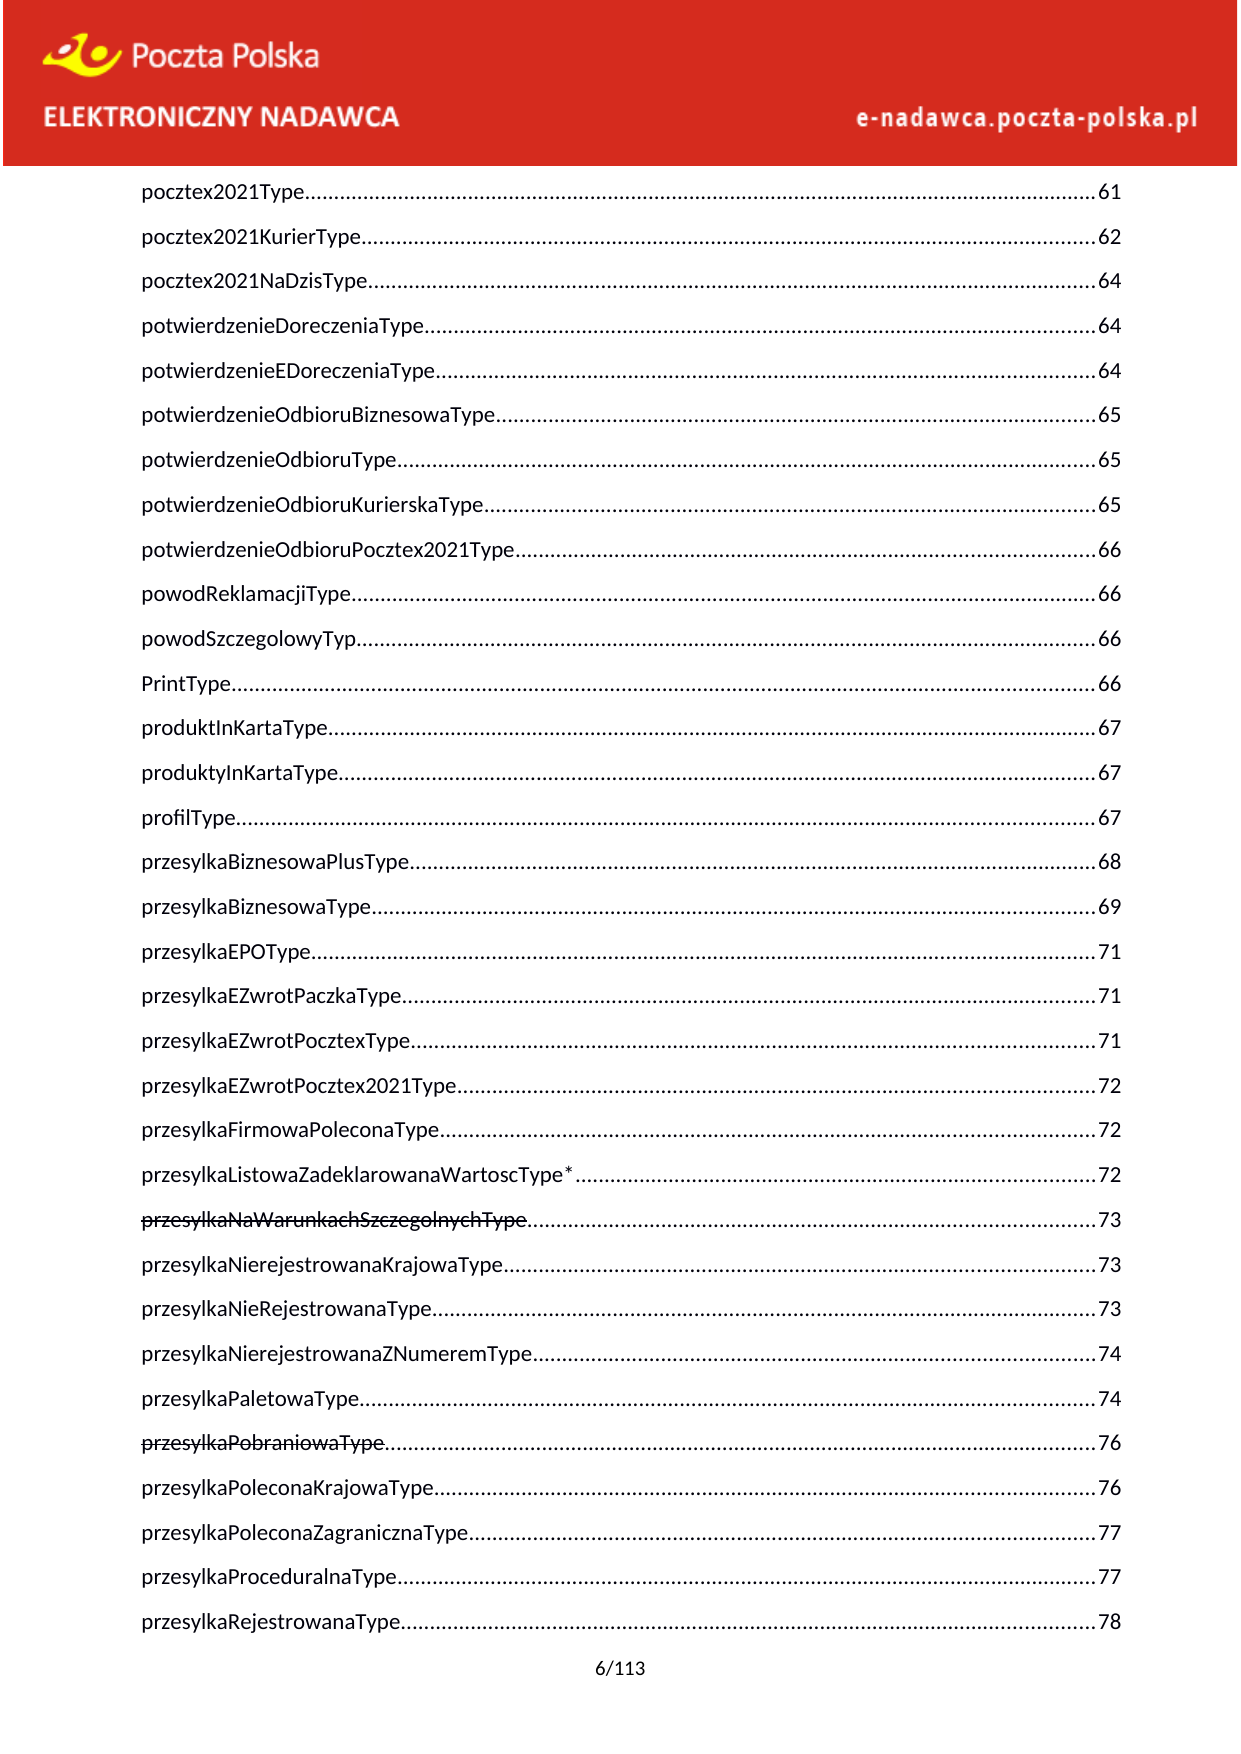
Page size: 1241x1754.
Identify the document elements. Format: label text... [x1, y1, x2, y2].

text potwierdzenieEDoreczeniaType 64 [141, 356, 1122, 384]
text przesylkaPobraniowaType 76 [141, 1428, 1122, 1456]
text przesylkaNaWarunkachSzczegolnychType 73 [141, 1205, 1122, 1233]
text przesylkaEPOType 71 [141, 937, 1122, 965]
text produktInKartaType 67 [141, 713, 1122, 741]
text potwierdzenieOdbioruKurierskaType 65 [141, 490, 1122, 518]
text przesylkaBiznesowaPlusType 68 [141, 847, 1122, 876]
text przesylkaEZwrotPaczkaType 71 [141, 982, 1122, 1009]
text powodReklamacjiType 66 [141, 579, 1122, 607]
text potwierdzenieOdbioruBiznesowaType 65 [141, 401, 1122, 429]
text przesylkaPaletowaType 74 [141, 1384, 1122, 1412]
text przesylkaNierejestrowanaZNumeremType 74 [141, 1339, 1122, 1367]
text przesylkaPoleconaZagranicznaType 77 [141, 1518, 1122, 1546]
text potwierdzenieOdbioruType 65 [141, 445, 1122, 473]
text powodSzczegolowyTyp 66 [141, 624, 1122, 652]
text przesylkaRejestrowanaType 78 [141, 1607, 1122, 1635]
text przesylkaNierejestrowanaKrajowaType 73 [141, 1250, 1122, 1278]
text pocztex2021NaDzisType 64 [141, 267, 1122, 294]
text pocztex2021Type 61 [141, 177, 1122, 205]
text przesylkaListowaZadeklarowanaWartoscType* 72 [141, 1160, 1122, 1188]
text potwierdzenieDoreczeniaType 64 [141, 311, 1122, 339]
text przesylkaEZwrotPocztexType 71 [141, 1026, 1122, 1054]
text przesylkaPoleconaKrajowaType 76 [141, 1473, 1122, 1501]
text przesylkaBiznesowaType 69 [141, 892, 1122, 920]
picture [3, 0, 1238, 166]
text przesylkaNieRejestrowanaType 73 [141, 1294, 1122, 1322]
text przesylkaProceduralnaType 77 [141, 1562, 1122, 1591]
text potwierdzenieOdbioruPocztex2021Type 66 [141, 535, 1122, 563]
text profilType 67 [141, 803, 1122, 831]
text przesylkaFirmowaPoleconaType 72 [141, 1116, 1122, 1144]
text produktyInKartaType 67 [141, 758, 1122, 786]
text pocztex2021KurierType 62 [141, 222, 1122, 250]
text przesylkaEZwrotPocztex2021Type 72 [141, 1071, 1122, 1099]
text PrintType 66 [141, 669, 1122, 697]
